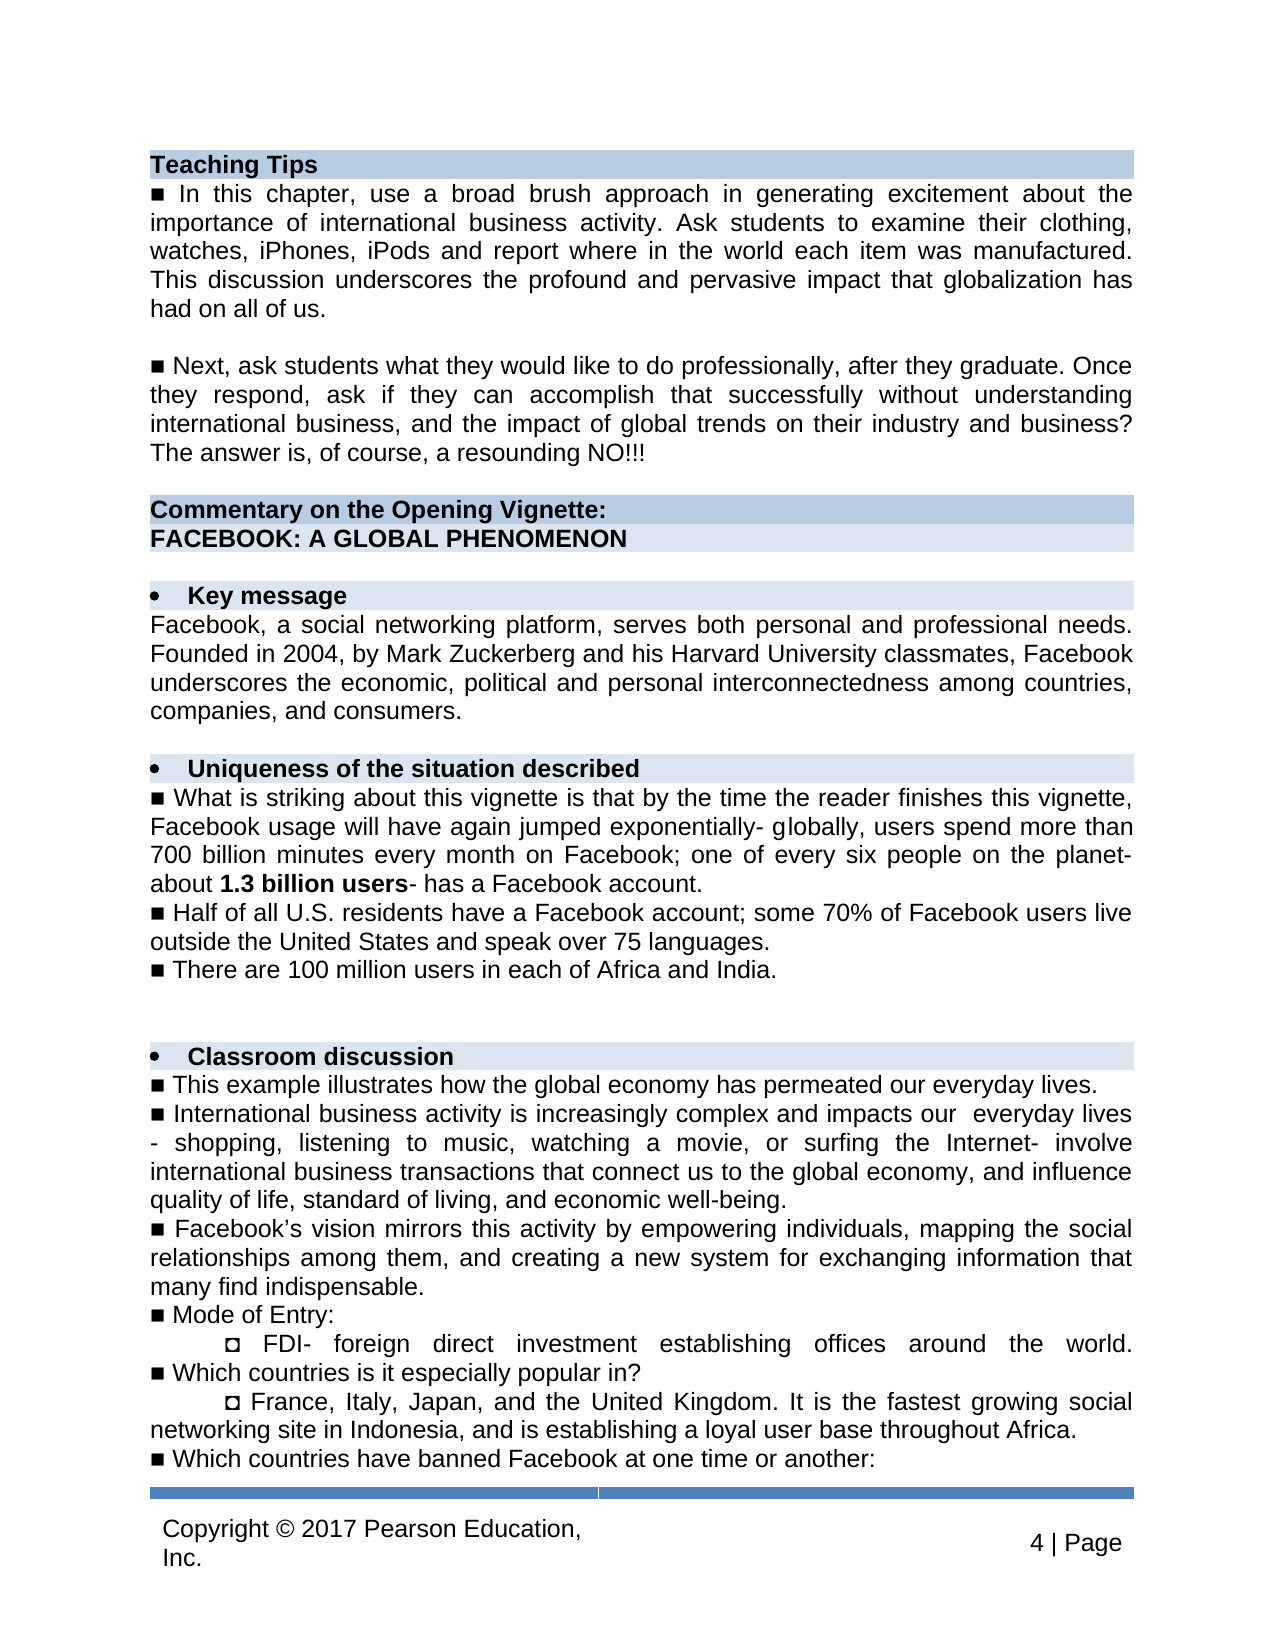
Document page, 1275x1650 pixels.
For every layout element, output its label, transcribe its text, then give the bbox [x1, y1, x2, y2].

text ■ What is striking about this vignette is that by the time the reader finishes this vignette, Facebook usage will have again jumped exponentially- globally, users spend more than 700 billion minutes every month on Facebook; one of every six people on the planet- about 1.3 billion users- has a Facebook account. [150, 783, 1134, 898]
text Facebook, a social networking platform, serves both personal and professional needs. Founded in 2004, by Mark Zuckerberg and his Harvard University classmates, Facebook underscores the economic, political and personal interconnectedness among countries, companies, and consumers. [150, 610, 1134, 725]
text FACEBOOK: A GLOBAL PHENOMENON [150, 524, 1134, 552]
text ■ Which countries have banned Facebook at one time or another: [150, 1444, 1134, 1473]
text ■ There are 100 million users in each of Africa and India. [150, 955, 1134, 984]
text ■ In this chapter, use a broad brush approach in generating excitement about the importance of international business activity. Ask students to examine their clothing, watches, iPhones, iPods and report where in the world each item was manufactured. This discussion underscores the profound and pervasive impact that globalization has had on all of us. [150, 179, 1134, 322]
text ■ Facebook’s vision mirrors this activity by empowering individuals, mapping the social relationships among them, and creating a new system for exchanging information that many find indispensable. [150, 1214, 1134, 1300]
text ■ Mode of Entry: [150, 1300, 1134, 1329]
text ■ International business activity is increasingly complex and impacts our everyday lives - shopping, listening to music, watching a movie, or surfing the Internet- involve international business transactions that connect us to the global economy, and influence quality of life, standard of living, and economic well-being. [150, 1099, 1134, 1214]
text ■ Next, ask students what they would like to do professionally, after they graduate. Once they respond, ask if they can accomplish that successfully without understanding international business, and the impact of global trends on their industry and business? The answer is, of course, a resounding NO!!! [150, 351, 1134, 466]
text ◘ FDI- foreign direct investment establishing offices around the world. ■ Which countries is it especially popular in? [150, 1329, 1134, 1387]
text ■ This example illustrates how the global economy has permeated our everyday lives. [150, 1070, 1134, 1099]
text ◘ France, Italy, Japan, and the United Kingdom. It is the fastest growing social networking site in Indonesia, and is establishing a loyal user base throughout Africa. [150, 1387, 1134, 1444]
text Teaching Tips [150, 150, 1134, 179]
list Key message [150, 581, 1134, 610]
text Commentary on the Opening Vignette: [150, 495, 1134, 524]
text ■ Half of all U.S. residents have a Facebook account; some 70% of Facebook users live outside the United States and speak over 75 languages. [150, 898, 1134, 955]
list Classroom discussion [150, 1042, 1134, 1070]
list Uniqueness of the situation described [150, 754, 1134, 783]
